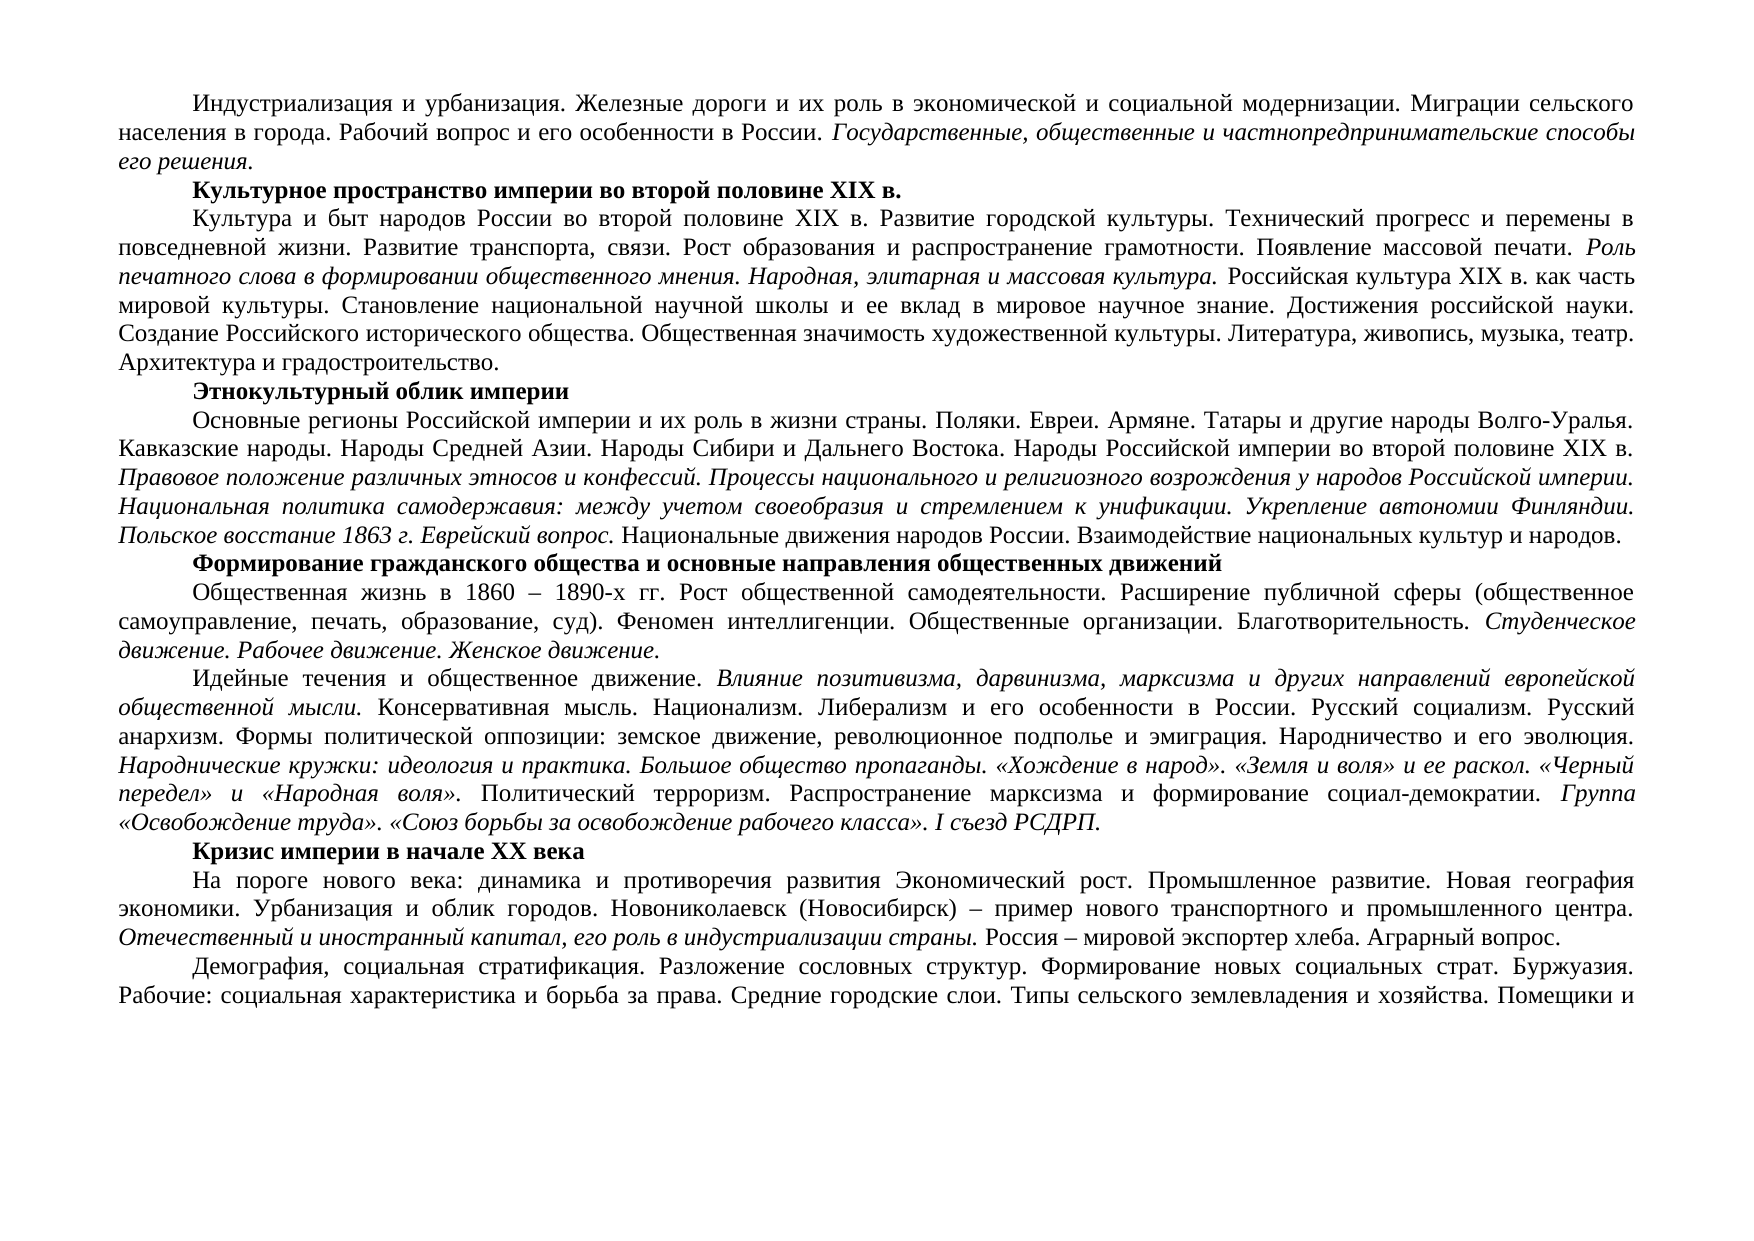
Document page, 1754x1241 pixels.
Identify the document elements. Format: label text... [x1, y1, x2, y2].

text На пороге нового века: динамика и противоречия развития Экономический рост. Промышленное развитие. Новая география экономики. Урбанизация и облик городов. Новониколаевск (Новосибирск) – пример нового транспортного и промышленного центра. Отечественный и иностранный капитал, его роль в индустриализации страны. Россия – мировой экспортер хлеба. Аграрный вопрос. [118, 865, 1636, 951]
text Формирование гражданского общества и основные направления общественных движений [118, 548, 1636, 577]
text Индустриализация и урбанизация. Железные дороги и их роль в экономической и социальной модернизации. Миграции сельского населения в города. Рабочий вопрос и его особенности в России. Государственные, общественные и частнопредпринимательские способы его решения. [118, 88, 1636, 175]
text Культура и быт народов России во второй половине XIX в. Развитие городской культуры. Технический прогресс и перемены в повседневной жизни. Развитие транспорта, связи. Рост образования и распространение грамотности. Появление массовой печати. Роль печатного слова в формировании общественного мнения. Народная, элитарная и массовая культура. Российская культура XIX в. как часть мировой культуры. Становление национальной научной школы и ее вклад в мировое научное знание. Достижения российской науки. Создание Российского исторического общества. Общественная значимость художественной культуры. Литература, живопись, музыка, театр. Архитектура и градостроительство. [118, 203, 1636, 376]
text Основные регионы Российской империи и их роль в жизни страны. Поляки. Евреи. Армяне. Татары и другие народы Волго-Уралья. Кавказские народы. Народы Средней Азии. Народы Сибири и Дальнего Востока. Народы Российской империи во второй половине XIX в. Правовое положение различных этносов и конфессий. Процессы национального и религиозного возрождения у народов Российской империи. Национальная политика самодержавия: между учетом своеобразия и стремлением к унификации. Укрепление автономии Финляндии. Польское восстание 1863 г. Еврейский вопрос. Национальные движения народов России. Взаимодействие национальных культур и народов. [118, 405, 1636, 548]
text Идейные течения и общественное движение. Влияние позитивизма, дарвинизма, марксизма и других направлений европейской общественной мысли. Консервативная мысль. Национализм. Либерализм и его особенности в России. Русский социализм. Русский анархизм. Формы политической оппозиции: земское движение, революционное подполье и эмиграция. Народничество и его эволюция. Народнические кружки: идеология и практика. Большое общество пропаганды. «Хождение в народ». «Земля и воля» и ее раскол. «Черный передел» и «Народная воля». Политический терроризм. Распространение марксизма и формирование социал-демократии. Группа «Освобождение труда». «Союз борьбы за освобождение рабочего класса». I съезд РСДРП. [118, 663, 1636, 836]
text Кризис империи в начале ХХ века [118, 836, 1636, 865]
text Культурное пространство империи во второй половине XIX в. [118, 175, 1636, 203]
text Этнокультурный облик империи [118, 376, 1636, 405]
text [118, 951, 1636, 1008]
text Общественная жизнь в 1860 – 1890-х гг. Рост общественной самодеятельности. Расширение публичной сферы (общественное самоуправление, печать, образование, суд). Феномен интеллигенции. Общественные организации. Благотворительность. Студенческое движение. Рабочее движение. Женское движение. [118, 577, 1636, 663]
